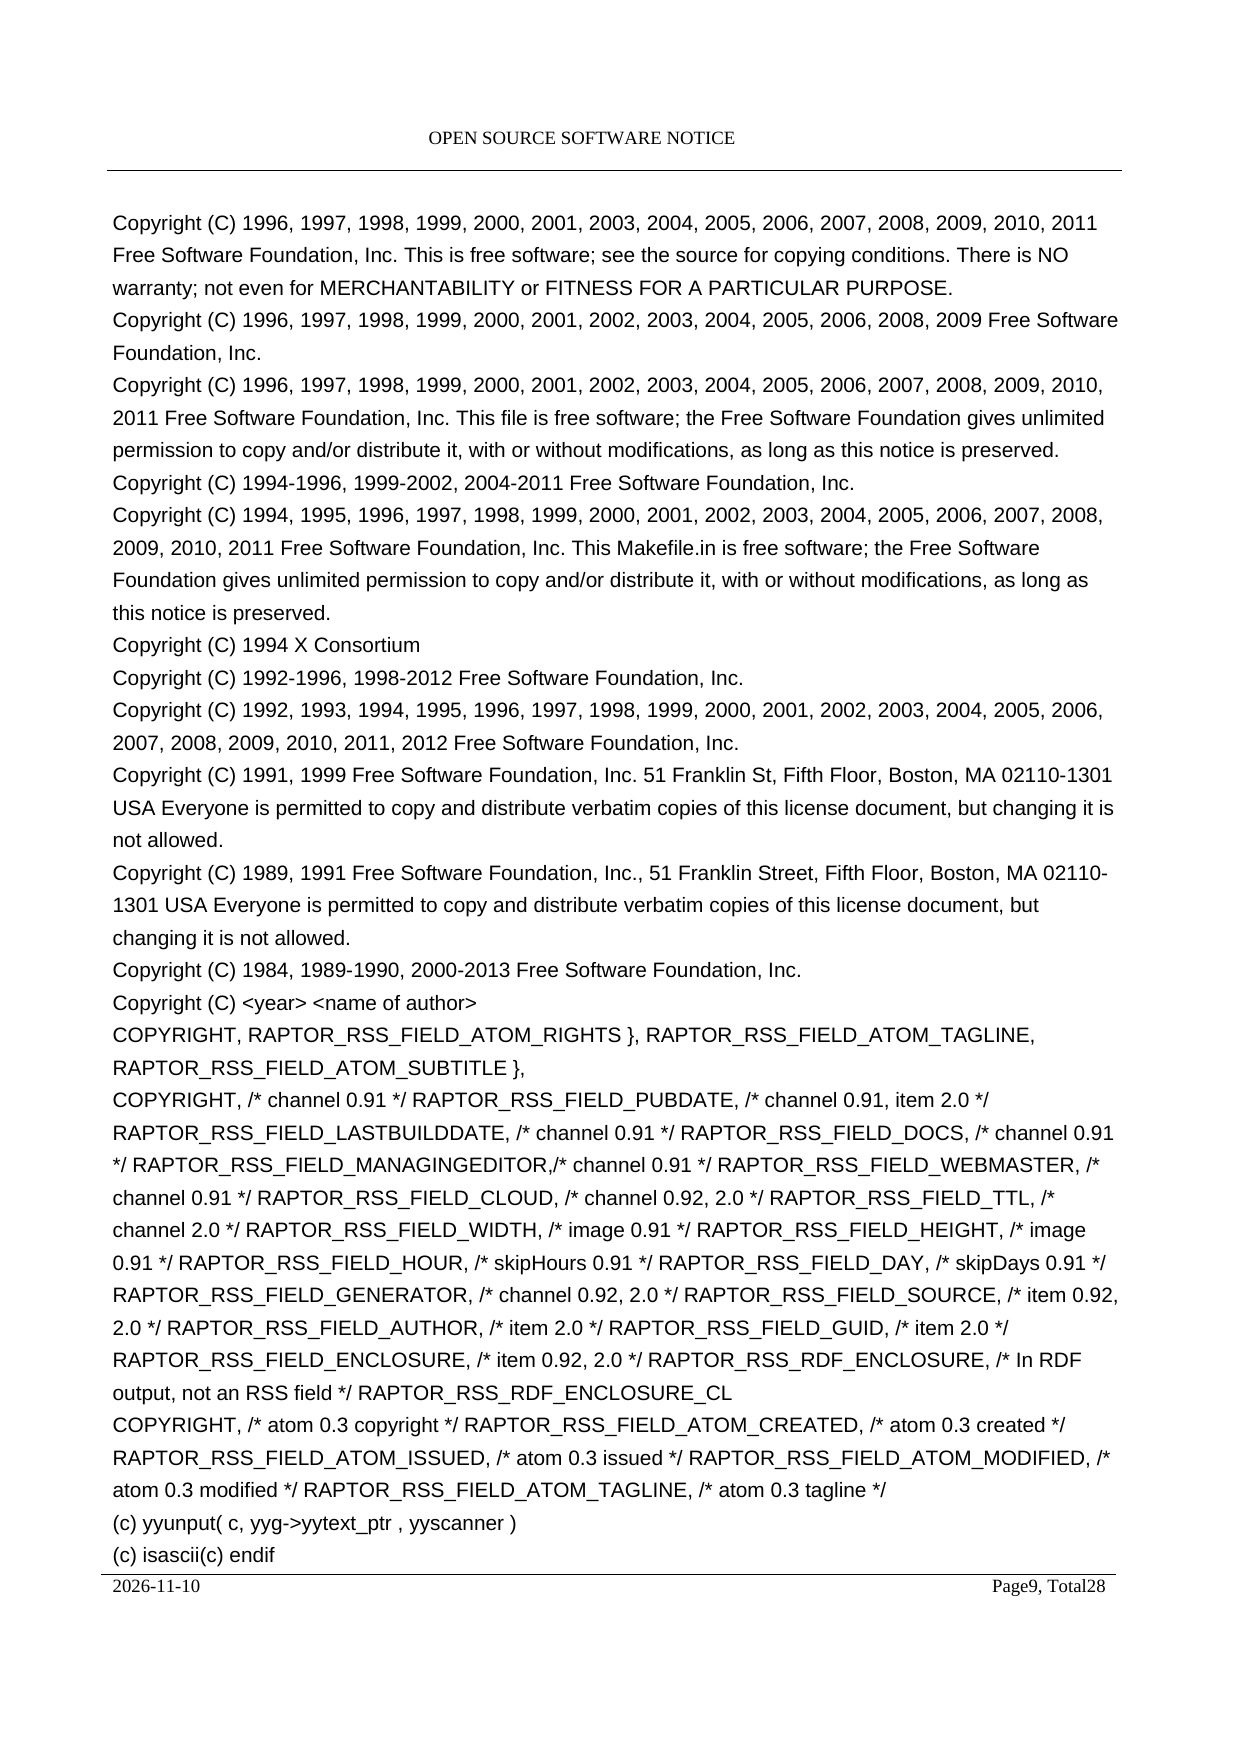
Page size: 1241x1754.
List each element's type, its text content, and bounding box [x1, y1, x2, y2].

text COPYRIGHT, RAPTOR_RSS_FIELD_ATOM_RIGHTS }, RAPTOR_RSS_FIELD_ATOM_TAGLINE, RAPTOR_RSS_FIELD_ATOM_SUBTITLE }, [112, 1019, 1128, 1084]
text COPYRIGHT, /* channel 0.91 */ RAPTOR_RSS_FIELD_PUBDATE, /* channel 0.91, item 2.0 */ RAPTOR_RSS_FIELD_LASTBUILDDATE, /* channel 0.91 */ RAPTOR_RSS_FIELD_DOCS, /* channel 0.91 */ RAPTOR_RSS_FIELD_MANAGINGEDITOR,/* channel 0.91 */ RAPTOR_RSS_FIELD_WEBMASTER, /* channel 0.91 */ RAPTOR_RSS_FIELD_CLOUD, /* channel 0.92, 2.0 */ RAPTOR_RSS_FIELD_TTL, /* channel 2.0 */ RAPTOR_RSS_FIELD_WIDTH, /* image 0.91 */ RAPTOR_RSS_FIELD_HEIGHT, /* image 0.91 */ RAPTOR_RSS_FIELD_HOUR, /* skipHours 0.91 */ RAPTOR_RSS_FIELD_DAY, /* skipDays 0.91 */ RAPTOR_RSS_FIELD_GENERATOR, /* channel 0.92, 2.0 */ RAPTOR_RSS_FIELD_SOURCE, /* item 0.92, 2.0 */ RAPTOR_RSS_FIELD_AUTHOR, /* item 2.0 */ RAPTOR_RSS_FIELD_GUID, /* item 2.0 */ RAPTOR_RSS_FIELD_ENCLOSURE, /* item 0.92, 2.0 */ RAPTOR_RSS_RDF_ENCLOSURE, /* In RDF output, not an RSS field */ RAPTOR_RSS_RDF_ENCLOSURE_CL [112, 1084, 1128, 1409]
text Copyright (C) 1991, 1999 Free Software Foundation, Inc. 51 Franklin St, Fifth Floor, Boston, MA 02110-1301 USA Everyone is permitted to copy and distribute verbatim copies of this license document, but changing it is not allowed. [112, 759, 1128, 856]
text COPYRIGHT, /* atom 0.3 copyright */ RAPTOR_RSS_FIELD_ATOM_CREATED, /* atom 0.3 created */ RAPTOR_RSS_FIELD_ATOM_ISSUED, /* atom 0.3 issued */ RAPTOR_RSS_FIELD_ATOM_MODIFIED, /* atom 0.3 modified */ RAPTOR_RSS_FIELD_ATOM_TAGLINE, /* atom 0.3 tagline */ [112, 1409, 1128, 1506]
text (c) yyunput( c, yyg->yytext_ptr , yyscanner ) [112, 1506, 1128, 1539]
text Copyright (C) 1992, 1993, 1994, 1995, 1996, 1997, 1998, 1999, 2000, 2001, 2002, 2003, 2004, 2005, 2006, 2007, 2008, 2009, 2010, 2011, 2012 Free Software Foundation, Inc. [112, 694, 1128, 759]
text Copyright (C) 1989, 1991 Free Software Foundation, Inc., 51 Franklin Street, Fifth Floor, Boston, MA 02110-1301 USA Everyone is permitted to copy and distribute verbatim copies of this license document, but changing it is not allowed. [112, 856, 1128, 954]
text Copyright (C) 1996, 1997, 1998, 1999, 2000, 2001, 2003, 2004, 2005, 2006, 2007, 2008, 2009, 2010, 2011 Free Software Foundation, Inc. This is free software; see the source for copying conditions. There is NO warranty; not even for MERCHANTABILITY or FITNESS FOR A PARTICULAR PURPOSE. [112, 206, 1128, 304]
text Copyright (C) 1992-1996, 1998-2012 Free Software Foundation, Inc. [112, 661, 1128, 694]
text Copyright (C) 1984, 1989-1990, 2000-2013 Free Software Foundation, Inc. [112, 954, 1128, 986]
text (c) isascii(c) endif [112, 1539, 1128, 1571]
text Copyright (C) <year> <name of author> [112, 986, 1128, 1019]
text Copyright (C) 1994 X Consortium [112, 629, 1128, 661]
text Copyright (C) 1994-1996, 1999-2002, 2004-2011 Free Software Foundation, Inc. [112, 466, 1128, 499]
text Copyright (C) 1996, 1997, 1998, 1999, 2000, 2001, 2002, 2003, 2004, 2005, 2006, 2007, 2008, 2009, 2010, 2011 Free Software Foundation, Inc. This file is free software; the Free Software Foundation gives unlimited permission to copy and/or distribute it, with or without modifications, as long as this notice is preserved. [112, 369, 1128, 466]
text Copyright (C) 1996, 1997, 1998, 1999, 2000, 2001, 2002, 2003, 2004, 2005, 2006, 2008, 2009 Free Software Foundation, Inc. [112, 304, 1128, 369]
text Copyright (C) 1994, 1995, 1996, 1997, 1998, 1999, 2000, 2001, 2002, 2003, 2004, 2005, 2006, 2007, 2008, 2009, 2010, 2011 Free Software Foundation, Inc. This Makefile.in is free software; the Free Software Foundation gives unlimited permission to copy and/or distribute it, with or without modifications, as long as this notice is preserved. [112, 499, 1128, 629]
